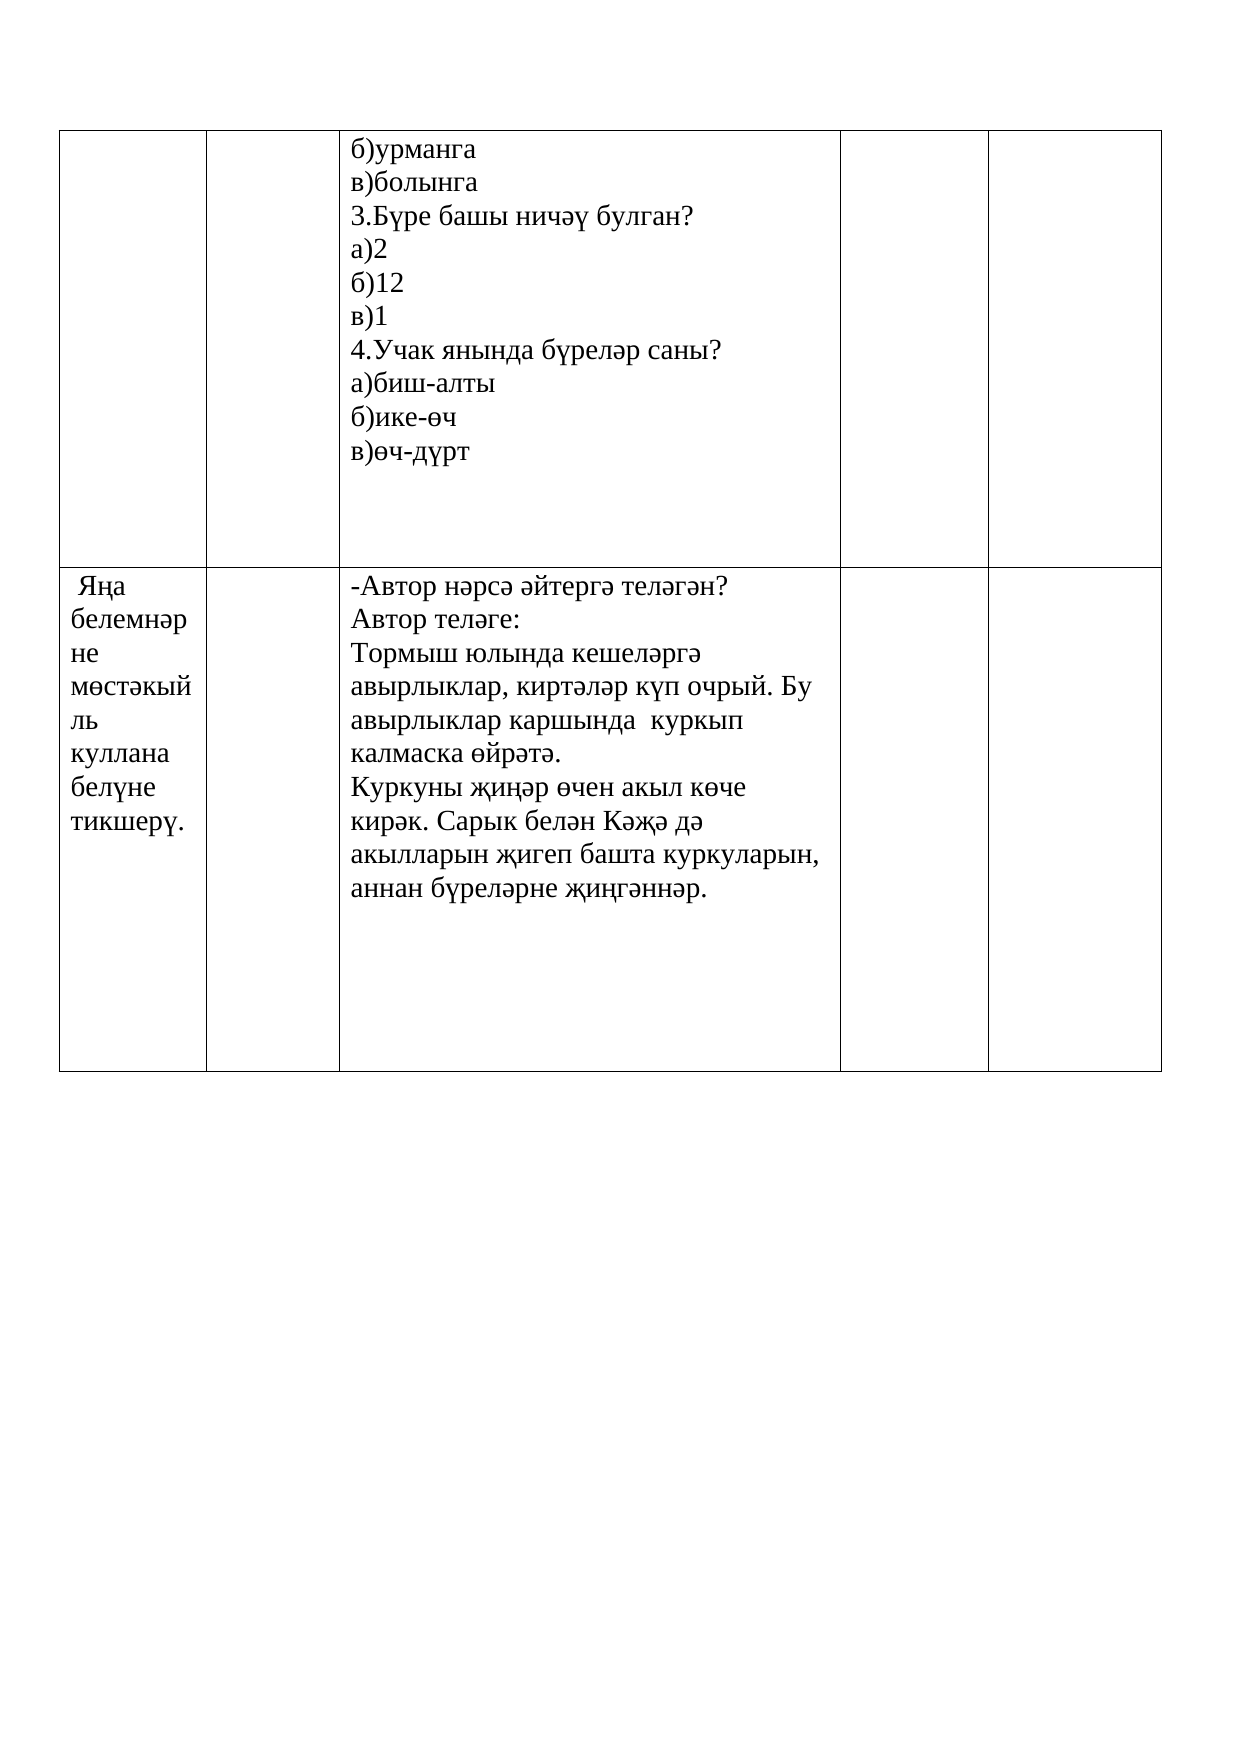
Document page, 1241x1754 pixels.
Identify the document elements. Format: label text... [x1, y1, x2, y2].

table_cell Яңа белемнәрне мөстәкыйль куллана белүне тикшерү. [60, 568, 206, 1071]
table_cell [841, 131, 988, 567]
table_cell [841, 568, 988, 1071]
table_cell -Автор нәрсә әйтергә теләгән? Автор теләге: Тормыш юлында кешеләргә авырлыклар, киртәләр күп очрый. Бу авырлыклар каршында куркып калмаска өйрәтә. Куркуны җиңәр өчен акыл көче кирәк. Сарык белән Кәҗә дә акылларын җигеп башта куркуларын, аннан бүреләрне җиңгәннәр. [340, 568, 840, 1071]
table_cell [207, 568, 339, 1071]
table_cell [989, 568, 1161, 1071]
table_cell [60, 131, 206, 567]
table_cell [340, 131, 840, 567]
table_cell [207, 131, 339, 567]
table_cell [989, 131, 1161, 567]
